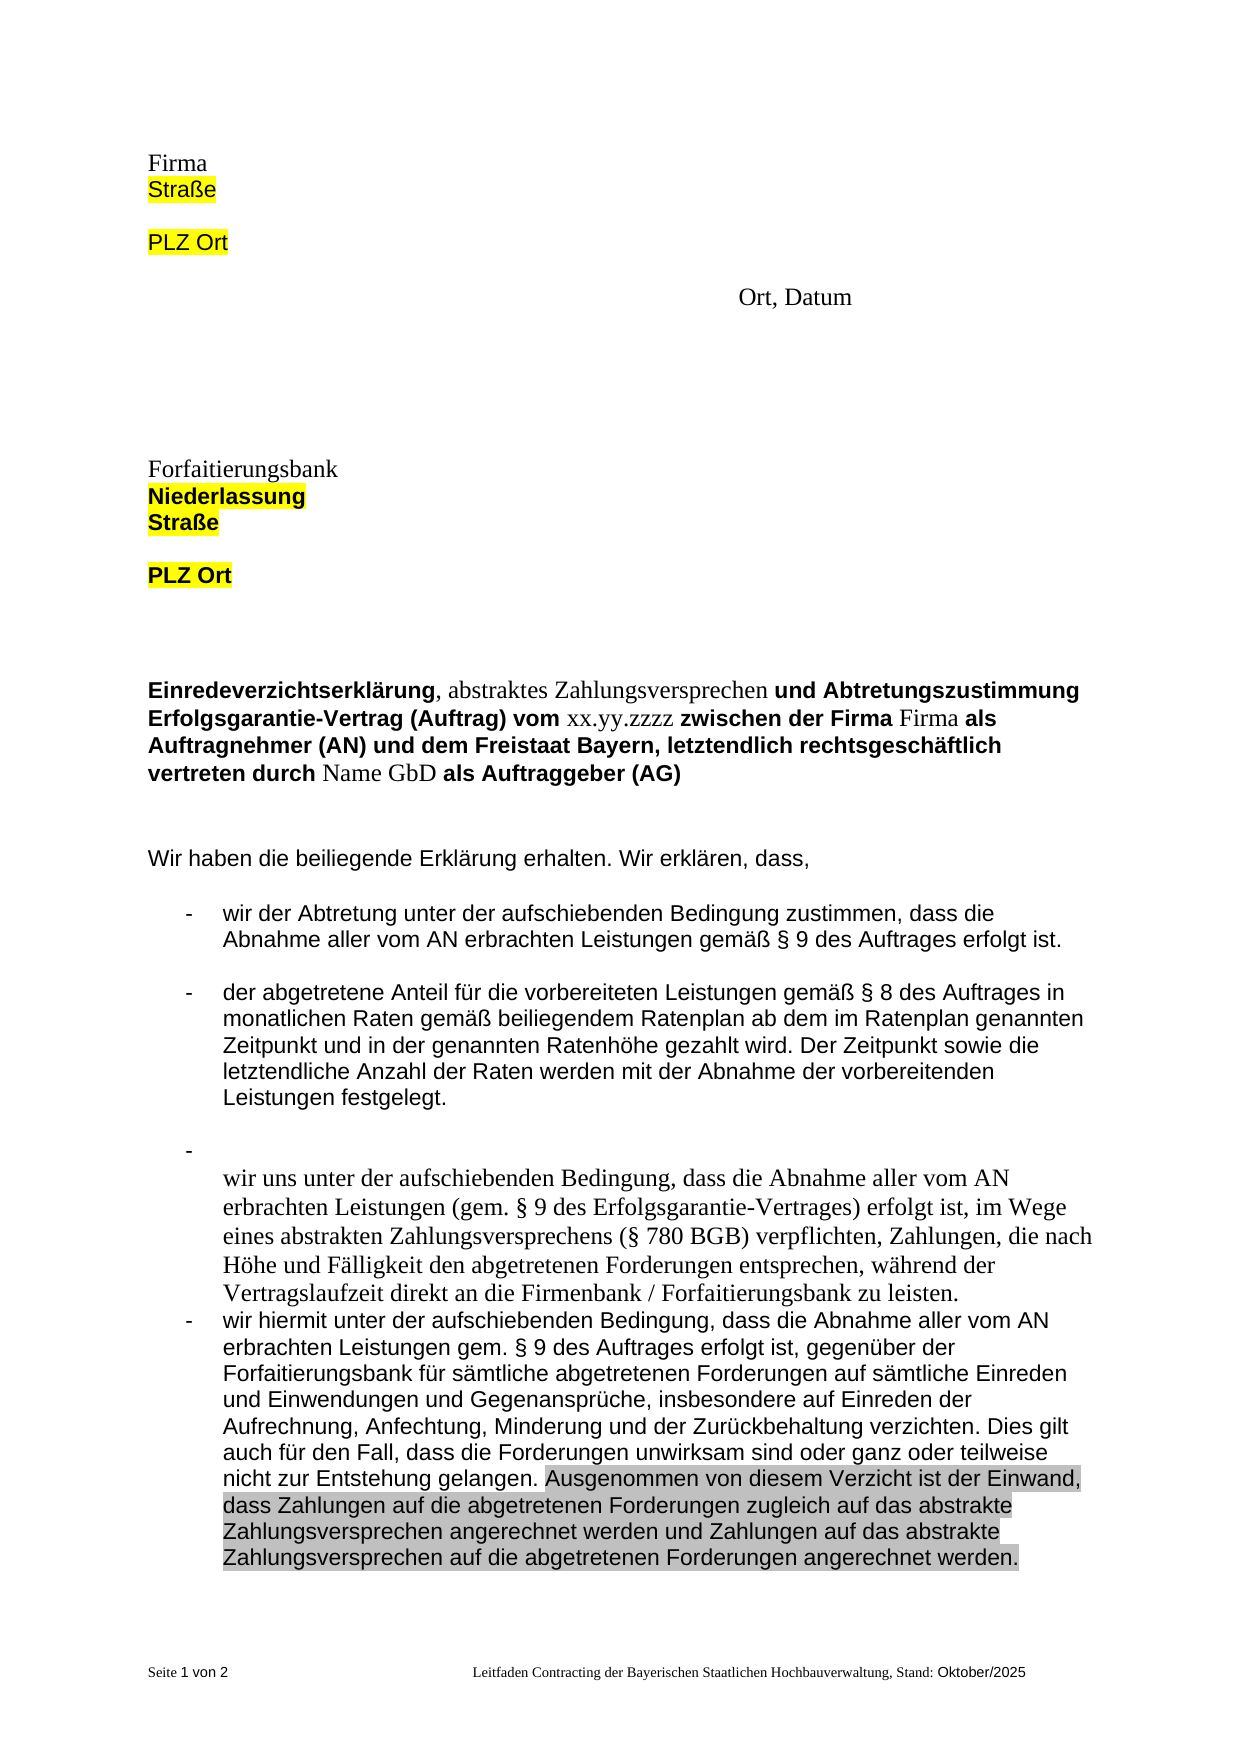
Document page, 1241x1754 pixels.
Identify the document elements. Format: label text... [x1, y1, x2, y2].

text Einredeverzichtserklärung und Abtretungszustimmung [148, 675, 1093, 703]
list wir der Abtretung unter der aufschiebenden Bedingung zustimmen, dass die Abnahme aller vom AN erbrachten Leistungen gemäß § 9 des Auftrages erfolgt ist. [185, 900, 1093, 953]
list wir hiermit unter der aufschiebenden Bedingung, dass die Abnahme aller vom AN erbrachten Leistungen gem. § 9 des Auftrages erfolgt ist, gegenüber der Forfaitierungsbank für sämtliche abgetretenen Forderungen auf sämtliche Einreden und Einwendungen und Gegenansprüche, insbesondere auf Einreden der Aufrechnung, Anfechtung, Minderung und der Zurückbehaltung verzichten. Dies gilt auch für den Fall, dass die Forderungen unwirksam sind oder ganz oder teilweise nicht zur Entstehung gelangen. [185, 1307, 1093, 1571]
list der abgetretene Anteil für die vorbereiteten Leistungen gemäß § 8 des Auftrages in monatlichen Raten gemäß beiliegendem Ratenplan ab dem im Ratenplan genannten Zeitpunkt und in der genannten Ratenhöhe gezahlt wird. Der Zeitpunkt sowie die letztendliche Anzahl der Raten werden mit der Abnahme der vorbereitenden Leistungen festgelegt. [185, 979, 1093, 1111]
text Erfolgsgarantie-Vertrag (Auftrag) vom zwischen der Firma als Auftragnehmer (AN) und dem Freistaat Bayern, letztendlich rechtsgeschäftlich vertreten durch als Auftraggeber (AG) [148, 703, 1093, 787]
text Wir haben die beiliegende Erklärung erhalten. Wir erklären, dass, [148, 845, 1093, 871]
